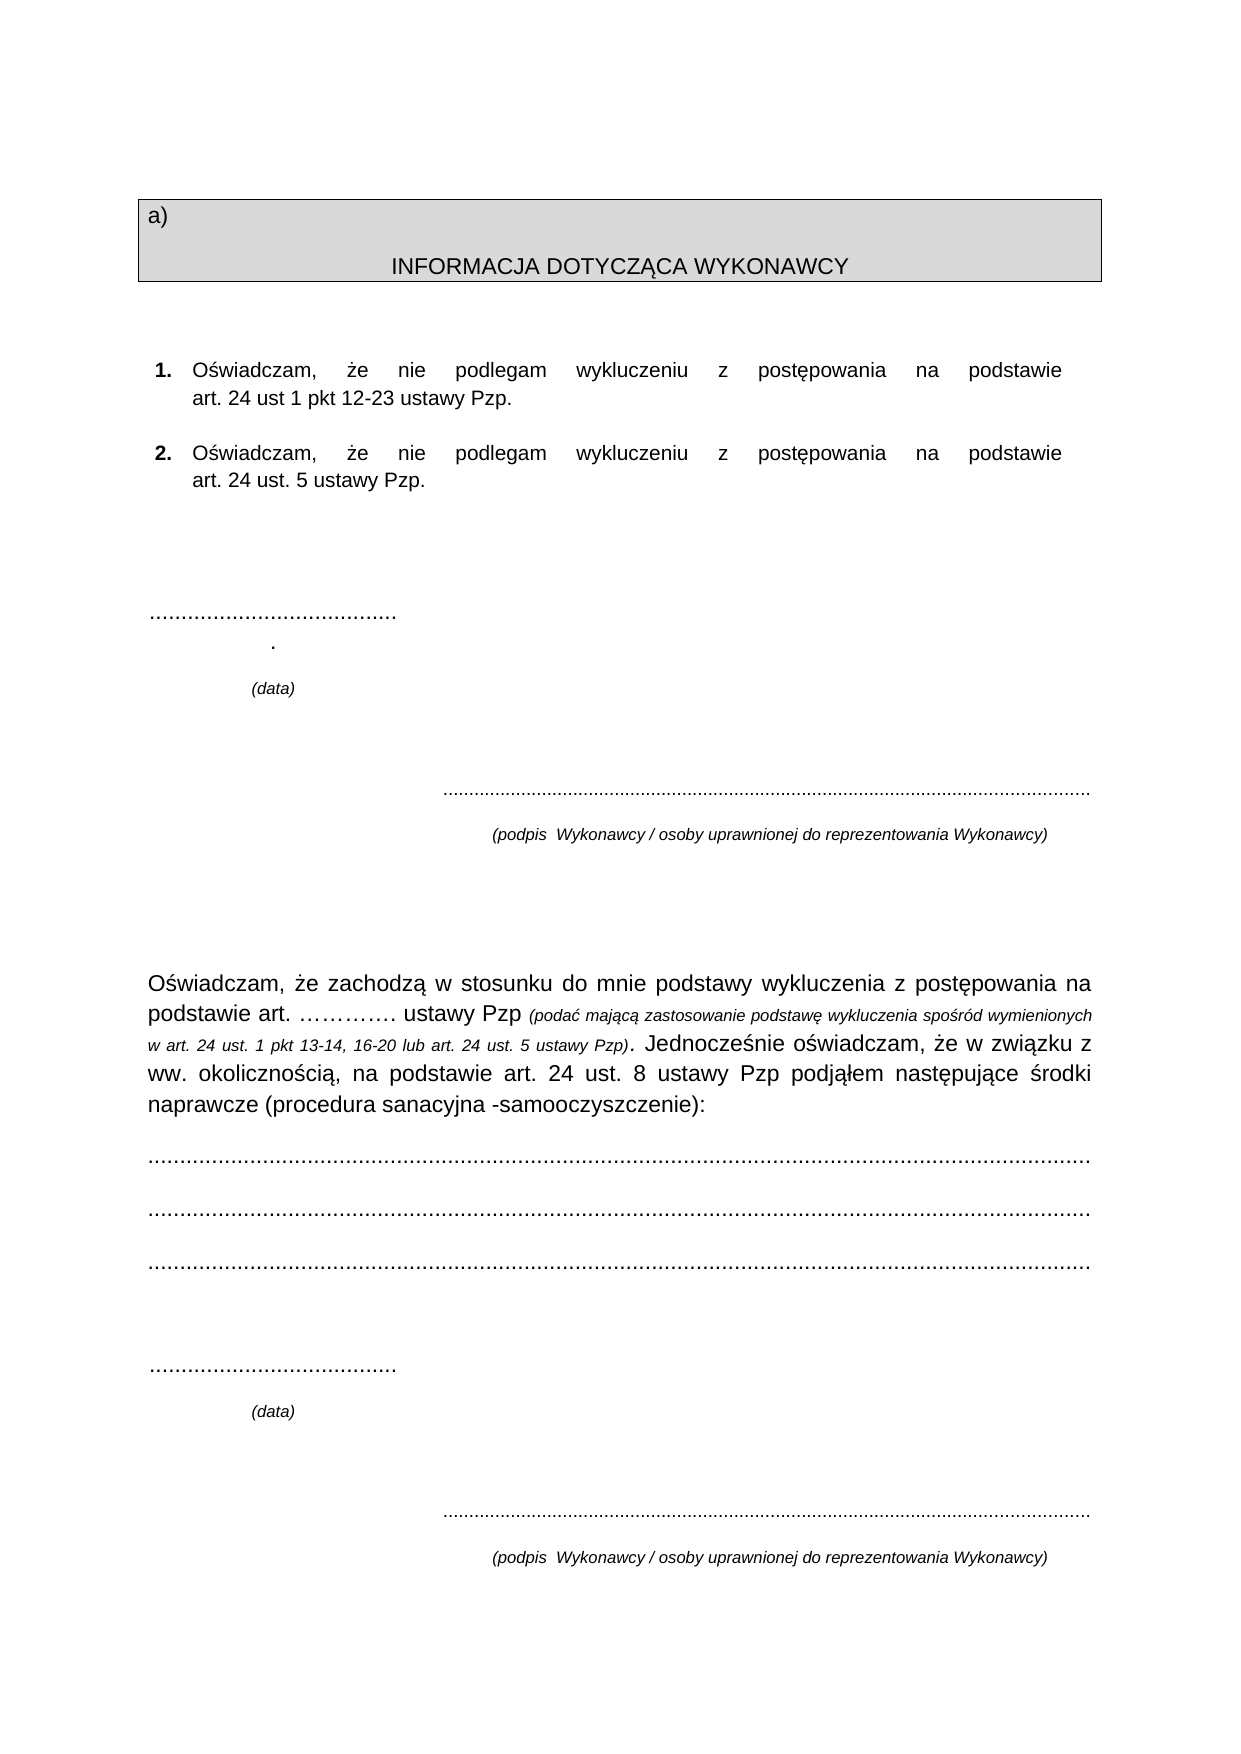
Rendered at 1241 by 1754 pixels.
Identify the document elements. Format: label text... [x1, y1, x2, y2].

text INFORMACJA DOTYCZĄCA WYKONAWCY [139, 250, 1101, 281]
list Oświadczam, że nie podlegam wykluczeniu z postępowania na podstawie art. 24 ust. 5 ustawy Pzp. [154, 441, 1093, 492]
text (podpis Wykonawcy / osoby uprawnionej do reprezentowania Wykonawcy) [443, 825, 1093, 844]
text ....................................... [148, 1351, 399, 1377]
text (data) [148, 679, 399, 698]
text (data) [148, 1402, 399, 1421]
text ........................................ [148, 598, 399, 654]
text (podpis Wykonawcy / osoby uprawnionej do reprezentowania Wykonawcy) [443, 1548, 1093, 1567]
text Oświadczam, że zachodzą w stosunku do mnie podstawy wykluczenia z postępowania na podstawie art. …………. ustawy Pzp (podać mającą zastosowanie podstawę wykluczenia spośród wymienionych w art. 24 ust. 1 pkt 13-14, 16-20 lub art. 24 ust. 5 ustawy Pzp). Jednocześnie oświadczam, że w związku z ww. okolicznością, na podstawie art. 24 ust. 8 ustawy Pzp podjąłem następujące środki naprawcze (procedura sanacyjna -samooczyszczenie): [148, 970, 1093, 1117]
text a) [139, 200, 1101, 228]
list Oświadczam, że nie podlegam wykluczeniu z postępowania na podstawie art. 24 ust 1 pkt 12-23 ustawy Pzp. [154, 358, 1093, 409]
